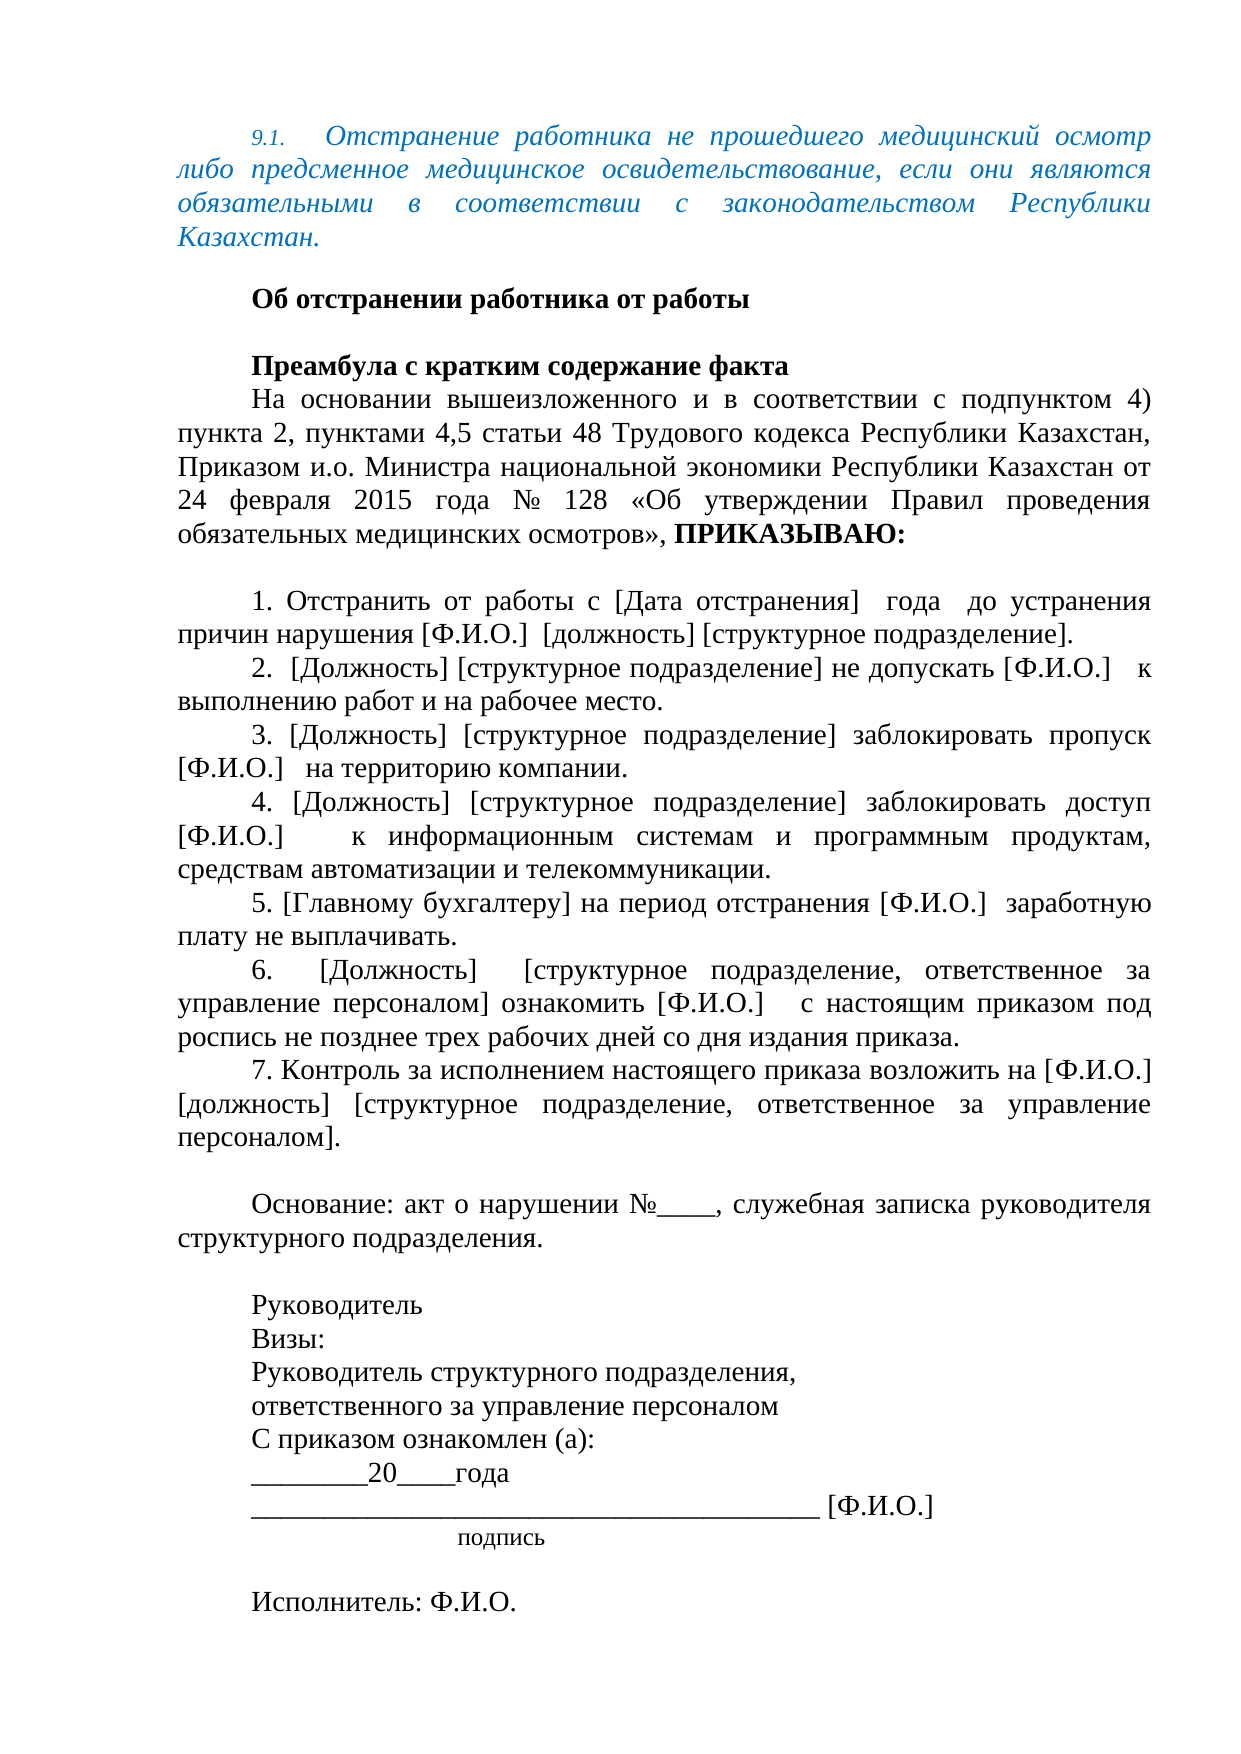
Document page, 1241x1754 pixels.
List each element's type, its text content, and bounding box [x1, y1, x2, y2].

text 3. [Должность] [структурное подразделение] заблокировать пропуск [Ф.И.О.] на территорию компании. [177, 717, 1152, 784]
text Преамбула с кратким содержание факта [177, 348, 1152, 382]
text Об отстранении работника от работы [177, 281, 1152, 314]
text ответственного за управление персоналом [177, 1388, 1152, 1421]
text 1. Отстранить от работы с [Дата отстранения] года до устранения причин нарушения [Ф.И.О.] [должность] [структурное подразделение]. [177, 583, 1152, 650]
list подпись [177, 1522, 1152, 1551]
text Исполнитель: Ф.И.О. [177, 1584, 1152, 1618]
text Визы: [177, 1321, 1152, 1354]
text 5. [Главному бухгалтеру] на период отстранения [Ф.И.О.] заработную плату не выплачивать. [177, 885, 1152, 952]
text Руководитель структурного подразделения, [177, 1354, 1152, 1388]
subtitle Отстранение работника не прошедшего медицинский осмотр либо предсменное медицинское освидетельствование, если они являются обязательными в соответствии с законодательством Республики Казахстан. [177, 118, 1152, 252]
text 6. [Должность] [структурное подразделение, ответственное за управление персоналом] ознакомить [Ф.И.О.] с настоящим приказом под роспись не позднее трех рабочих дней со дня издания приказа. [177, 952, 1152, 1052]
text Основание: акт о нарушении №____, служебная записка руководителя структурного подразделения. [177, 1187, 1152, 1254]
text 4. [Должность] [структурное подразделение] заблокировать доступ [Ф.И.О.] к информационным системам и программным продуктам, средствам автоматизации и телекоммуникации. [177, 784, 1152, 885]
list 7. Контроль за исполнением настоящего приказа возложить на [Ф.И.О.] [должность] [структурное подразделение, ответственное за управление персоналом]. [177, 1052, 1152, 1153]
list Руководитель [177, 1287, 1152, 1321]
text 2. [Должность] [структурное подразделение] не допускать [Ф.И.О.] к выполнению работ и на рабочее место. [177, 650, 1152, 717]
list ________20____года [177, 1455, 1152, 1488]
list _______________________________________ [Ф.И.О.] [177, 1488, 1152, 1522]
text На основании вышеизложенного и в соответствии с подпунктом 4) пункта 2, пунктами 4,5 статьи 48 Трудового кодекса Республики Казахстан, Приказом и.о. Министра национальной экономики Республики Казахстан от 24 февраля 2015 года № 128 «Об утверждении Правил проведения обязательных медицинских осмотров», ПРИКАЗЫВАЮ: [177, 382, 1152, 549]
text С приказом ознакомлен (а): [177, 1421, 1152, 1455]
